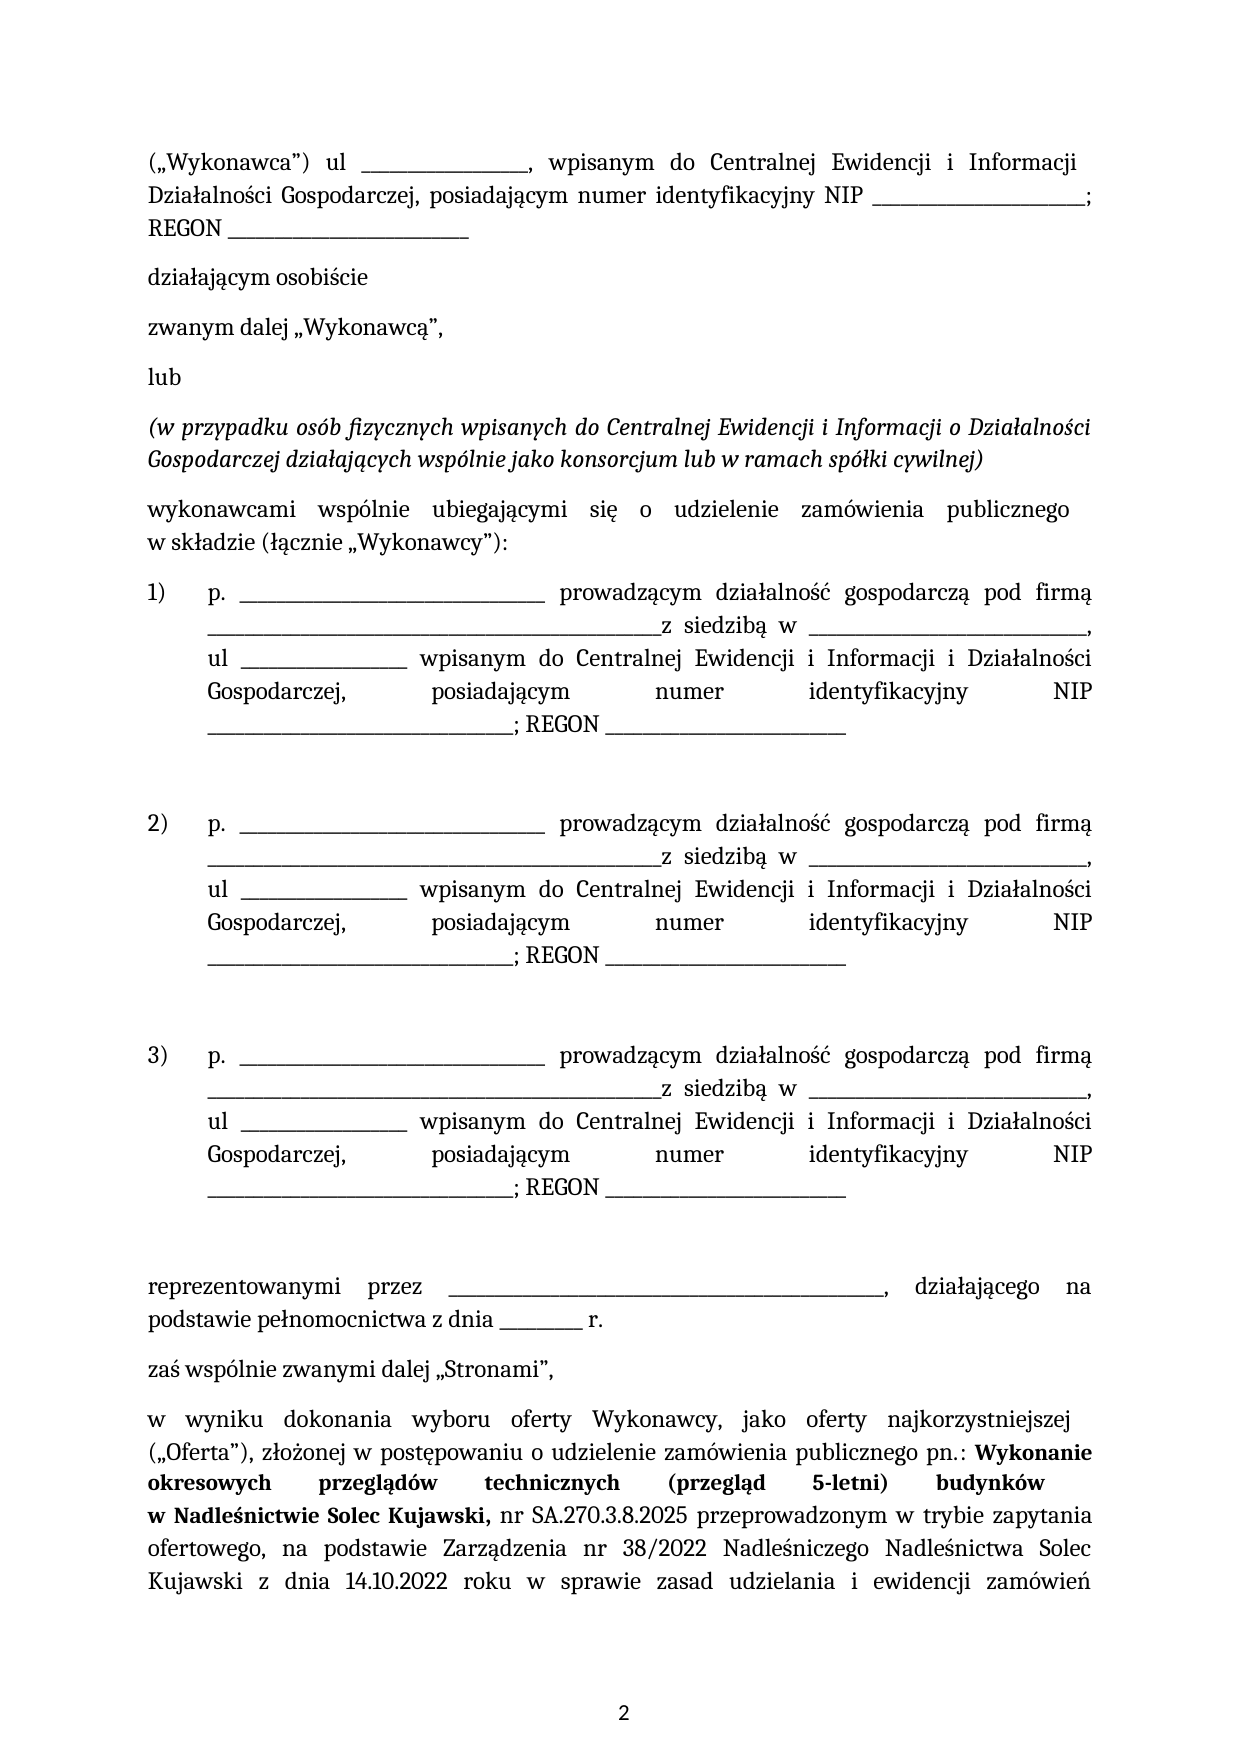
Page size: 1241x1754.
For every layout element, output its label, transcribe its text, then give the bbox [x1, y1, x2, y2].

text 3) p. _________________________________ prowadzącym działalność gospodarczą pod firmą _________________________________________________z siedzibą w ______________________________, ul __________________ wpisanym do Centralnej Ewidencji i Informacji i Działalności Gospodarczej, posiadającym numer identyfikacyjny NIP _________________________________; REGON __________________________ [148, 1041, 1093, 1202]
text lub [148, 363, 1093, 391]
text 1) p. _________________________________ prowadzącym działalność gospodarczą pod firmą _________________________________________________z siedzibą w ______________________________, ul __________________ wpisanym do Centralnej Ewidencji i Informacji i Działalności Gospodarczej, posiadającym numer identyfikacyjny NIP _________________________________; REGON __________________________ [148, 578, 1093, 739]
text wykonawcami wspólnie ubiegającymi się o udzielenie zamówienia publicznego w składzie (łącznie „Wykonawcy”): [148, 495, 1093, 557]
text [148, 1404, 1093, 1596]
text zaś wspólnie zwanymi dalej „Stronami”, [148, 1355, 1093, 1384]
text zwanym dalej „Wykonawcą”, [148, 313, 1093, 342]
text (w przypadku osób fizycznych wpisanych do Centralnej Ewidencji i Informacji o Działalności Gospodarczej działających wspólnie jako konsorcjum lub w ramach spółki cywilnej) [148, 412, 1093, 474]
text 2) p. _________________________________ prowadzącym działalność gospodarczą pod firmą _________________________________________________z siedzibą w ______________________________, ul __________________ wpisanym do Centralnej Ewidencji i Informacji i Działalności Gospodarczej, posiadającym numer identyfikacyjny NIP _________________________________; REGON __________________________ [148, 809, 1093, 970]
text działającym osobiście [148, 263, 1093, 292]
text reprezentowanymi przez _______________________________________________, działającego na podstawie pełnomocnictwa z dnia _________ r. [148, 1272, 1093, 1334]
text („Wykonawca”) ul __________________, wpisanym do Centralnej Ewidencji i Informacji Działalności Gospodarczej, posiadającym numer identyfikacyjny NIP _______________________; REGON __________________________ [148, 148, 1093, 242]
